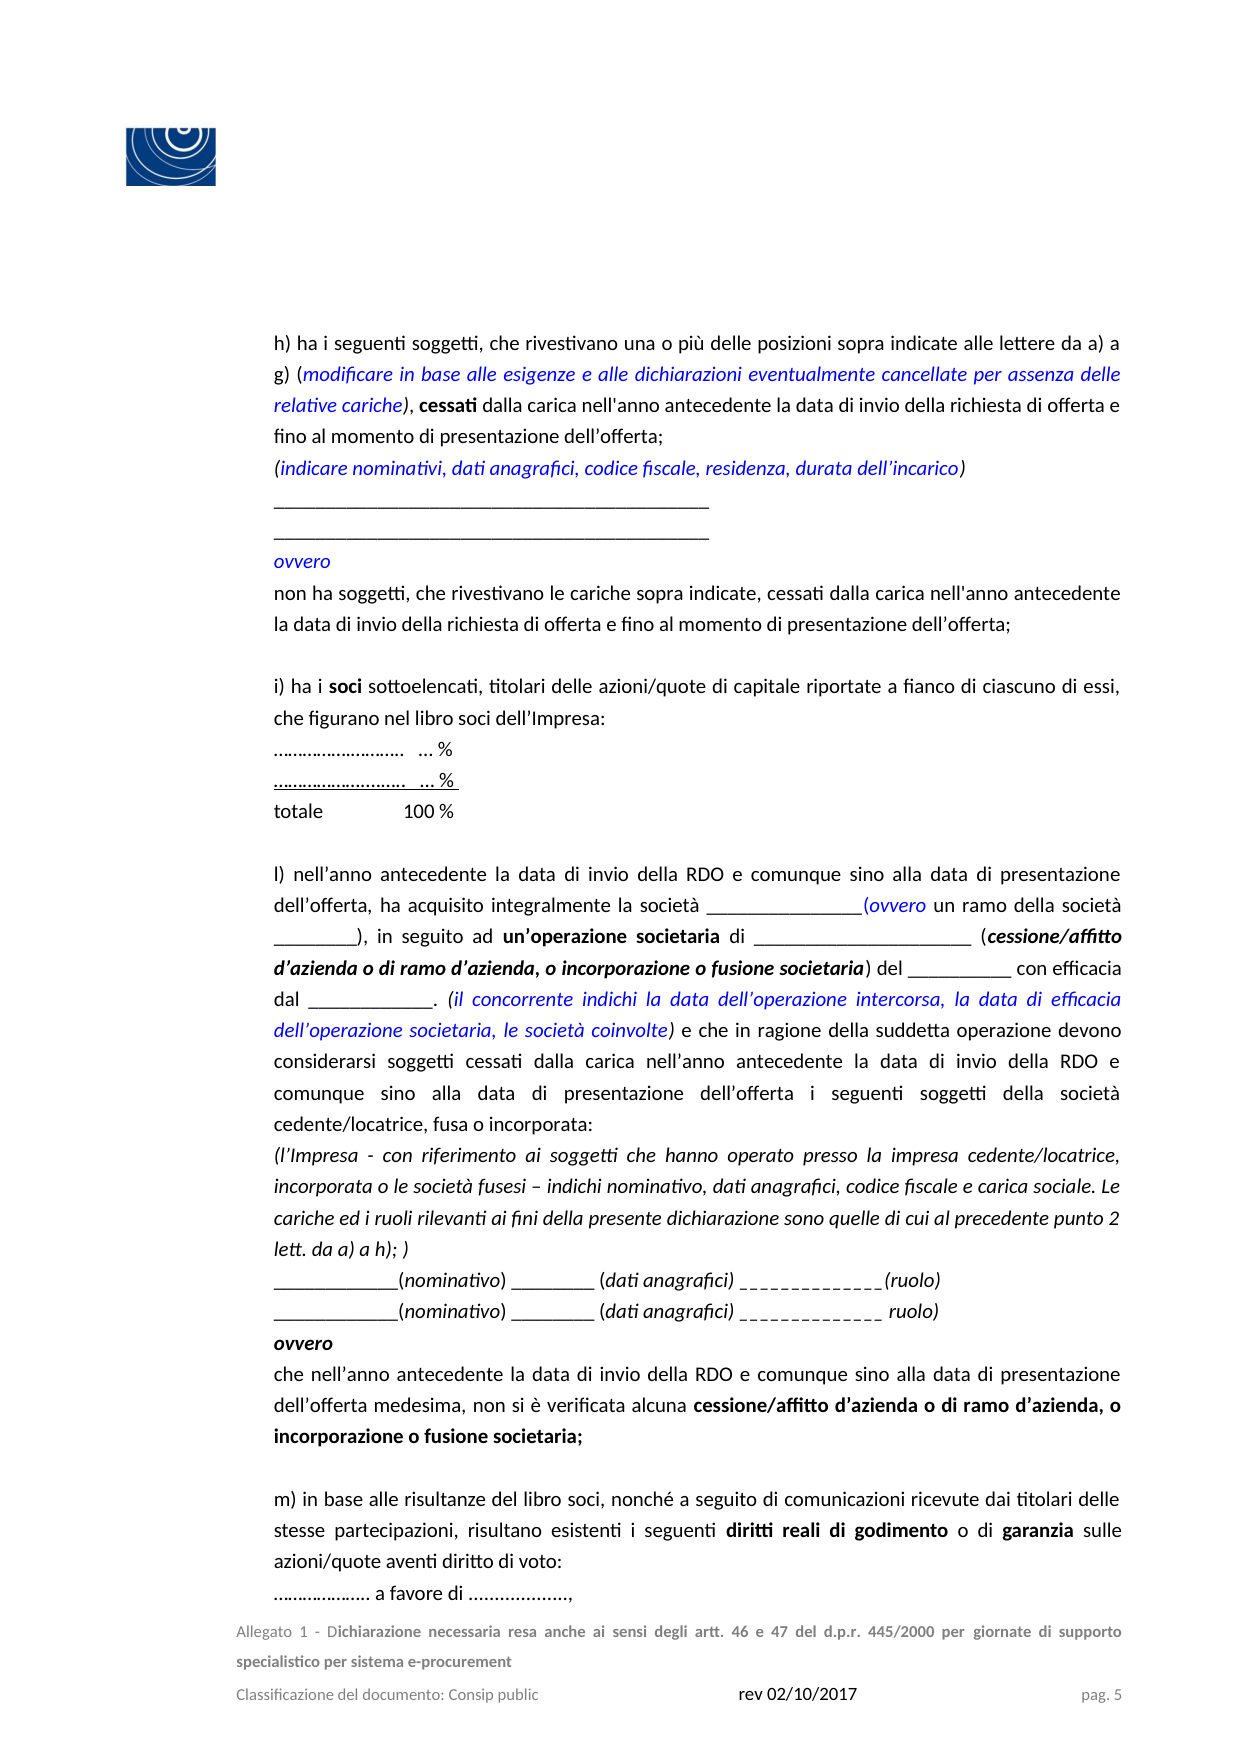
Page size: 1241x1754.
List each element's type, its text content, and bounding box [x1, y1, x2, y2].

text ………………....….. … % [273, 762, 1122, 794]
text h) ha i seguenti soggetti, che rivestivano una o più delle posizioni sopra indicate alle lettere da a) a g) (modificare in base alle esigenze e alle dichiarazioni eventualmente cancellate per assenza delle relative cariche), cessati dalla carica nell'anno antecedente la data di invio della richiesta di offerta e fino al momento di presentazione dell’offerta; [274, 325, 1122, 450]
list l) nell’anno antecedente la data di invio della RDO e comunque sino alla data di presentazione dell’offerta, ha acquisito integralmente la società _______________(ovvero un ramo della società ________), in seguito ad un’operazione societaria di _____________________ (cessione/affitto d’azienda o di ramo d’azienda, o incorporazione o fusione societaria) del __________ con efficacia dal ____________. (il concorrente indichi la data dell’operazione intercorsa, la data di efficacia dell’operazione societaria, le società coinvolte) e che in ragione della suddetta operazione devono considerarsi soggetti cessati dalla carica nell’anno antecedente la data di invio della RDO e comunque sino alla data di presentazione dell’offerta i seguenti soggetti della società cedente/locatrice, fusa o incorporata: [274, 856, 1122, 1137]
text …………….……….. … % [273, 731, 1122, 762]
text i) ha i soci sottoelencati, titolari delle azioni/quote di capitale riportate a fianco di ciascuno di essi, che figurano nel libro soci dell’Impresa: [274, 669, 1122, 731]
text m) in base alle risultanze del libro soci, nonché a seguito di comunicazioni ricevute dai titolari delle stesse partecipazioni, risultano esistenti i seguenti diritti reali di godimento o di garanzia sulle azioni/quote aventi diritto di voto: [273, 1481, 1122, 1575]
text totale 100 % [273, 794, 1122, 825]
list che nell’anno antecedente la data di invio della RDO e comunque sino alla data di presentazione dell’offerta medesima, non si è verificata alcuna cessione/affitto d’azienda o di ramo d’azienda, o incorporazione o fusione societaria; [274, 1356, 1122, 1450]
list __________________________________________ [274, 481, 1122, 512]
list ovvero [274, 544, 1122, 575]
list (l’Impresa - con riferimento ai soggetti che hanno operato presso la impresa cedente/locatrice, incorporata o le società fusesi – indichi nominativo, dati anagrafici, codice fiscale e carica sociale. Le cariche ed i ruoli rilevanti ai fini della presente dichiarazione sono quelle di cui al precedente punto 2 lett. da a) a h); ) [274, 1137, 1122, 1262]
list __________________________________________ [274, 512, 1122, 544]
text ……………….. a favore di ..................., [273, 1575, 1122, 1606]
list (indicare nominativi, dati anagrafici, codice fiscale, residenza, durata dell’incarico) [274, 450, 1122, 481]
text ____________(nominativo) ________ (dati anagrafici) ______________(ruolo) [273, 1262, 1122, 1294]
picture [0, 0, 216, 185]
list ovvero [274, 1325, 1122, 1356]
text ____________(nominativo) ________ (dati anagrafici) ______________ ruolo) [273, 1294, 1122, 1325]
text non ha soggetti, che rivestivano le cariche sopra indicate, cessati dalla carica nell'anno antecedente la data di invio della richiesta di offerta e fino al momento di presentazione dell’offerta; [274, 575, 1122, 637]
